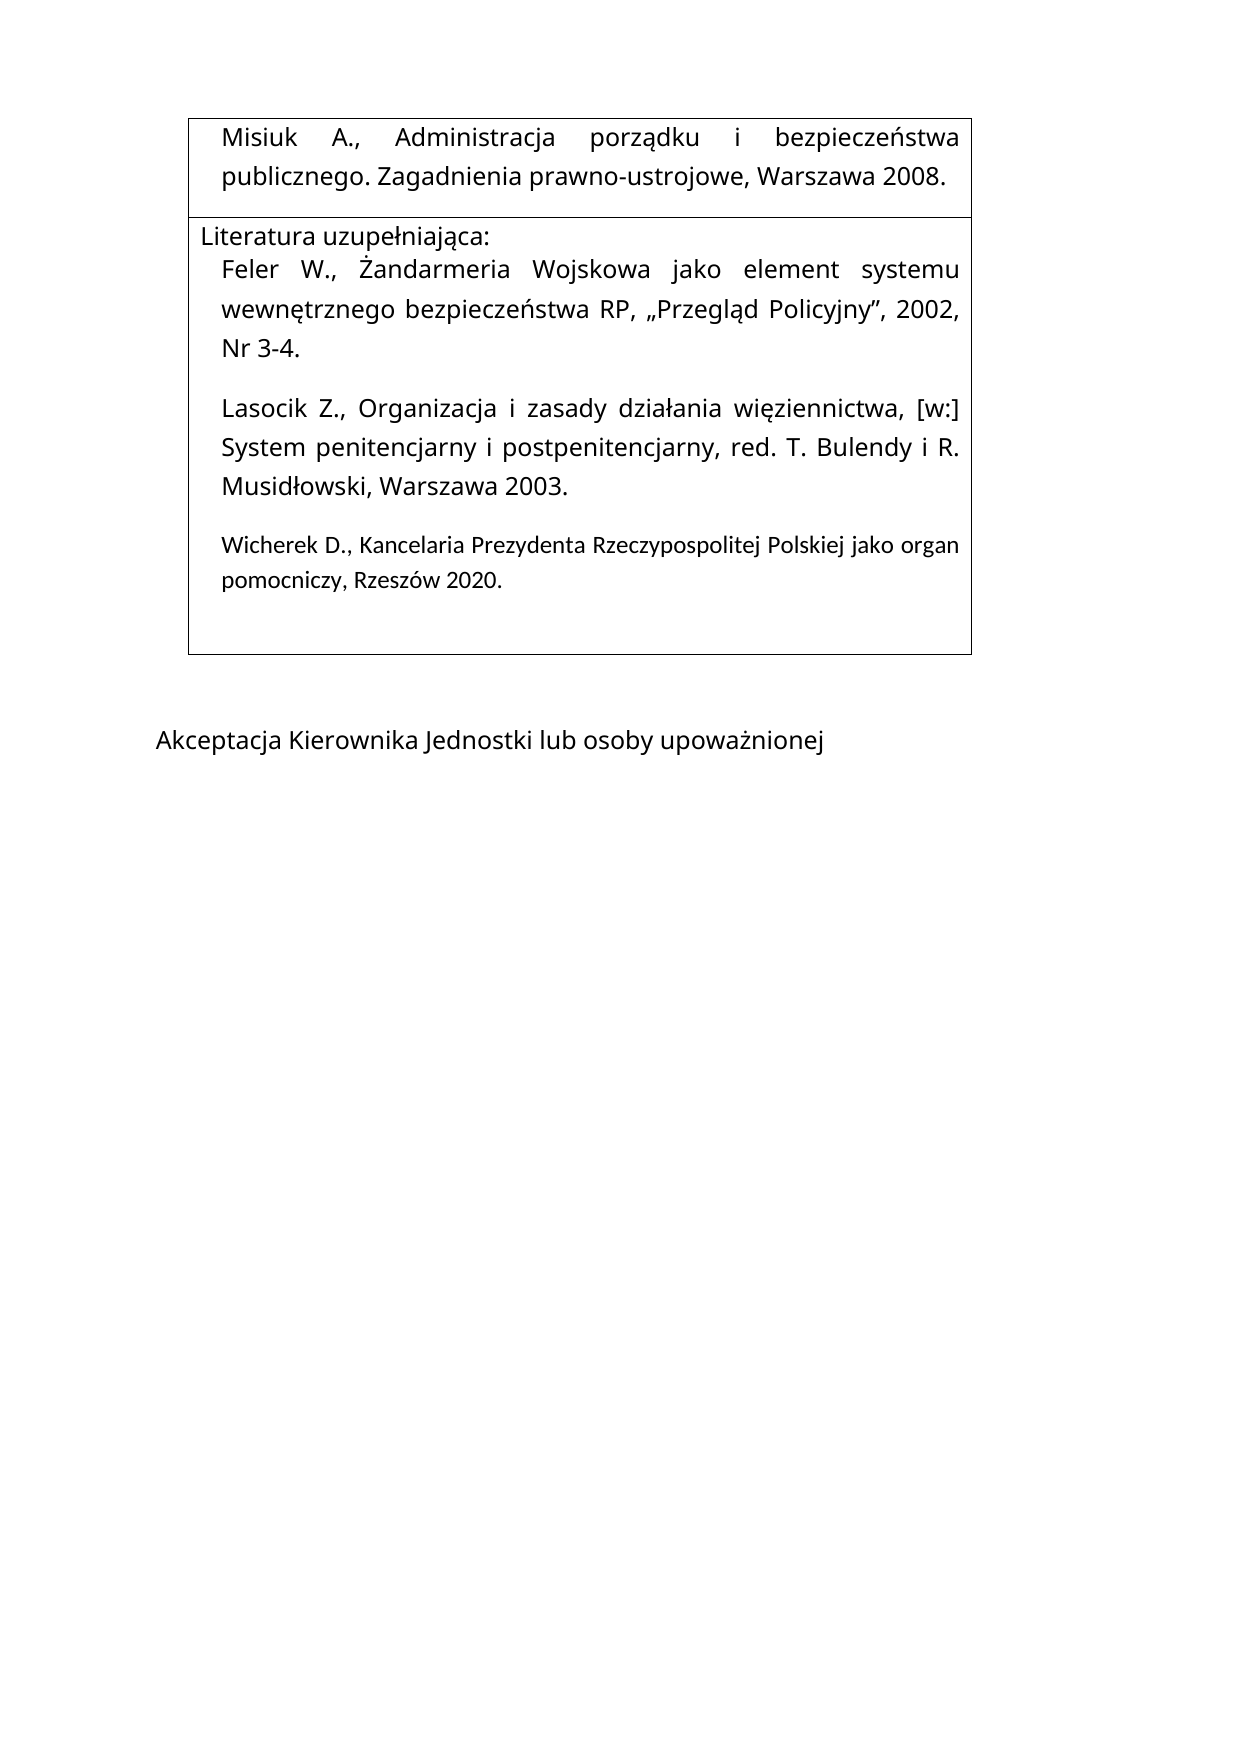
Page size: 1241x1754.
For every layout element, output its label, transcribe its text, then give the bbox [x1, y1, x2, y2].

text Akceptacja Kierownika Jednostki lub osoby upoważnionej [156, 723, 1122, 757]
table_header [189, 119, 971, 217]
table_cell Literatura uzupełniająca: Feler W., Żandarmeria Wojskowa jako element systemu wewnętrznego bezpieczeństwa RP, „Przegląd Policyjny”, 2002, Nr 3-4. Lasocik Z., Organizacja i zasady działania więziennictwa, [w:] System penitencjarny i postpenitencjarny, red. T. Bulendy i R. Musidłowski, Warszawa 2003. Wicherek D., Kancelaria Prezydenta Rzeczypospolitej Polskiej jako organ pomocniczy, Rzeszów 2020. [189, 218, 971, 654]
